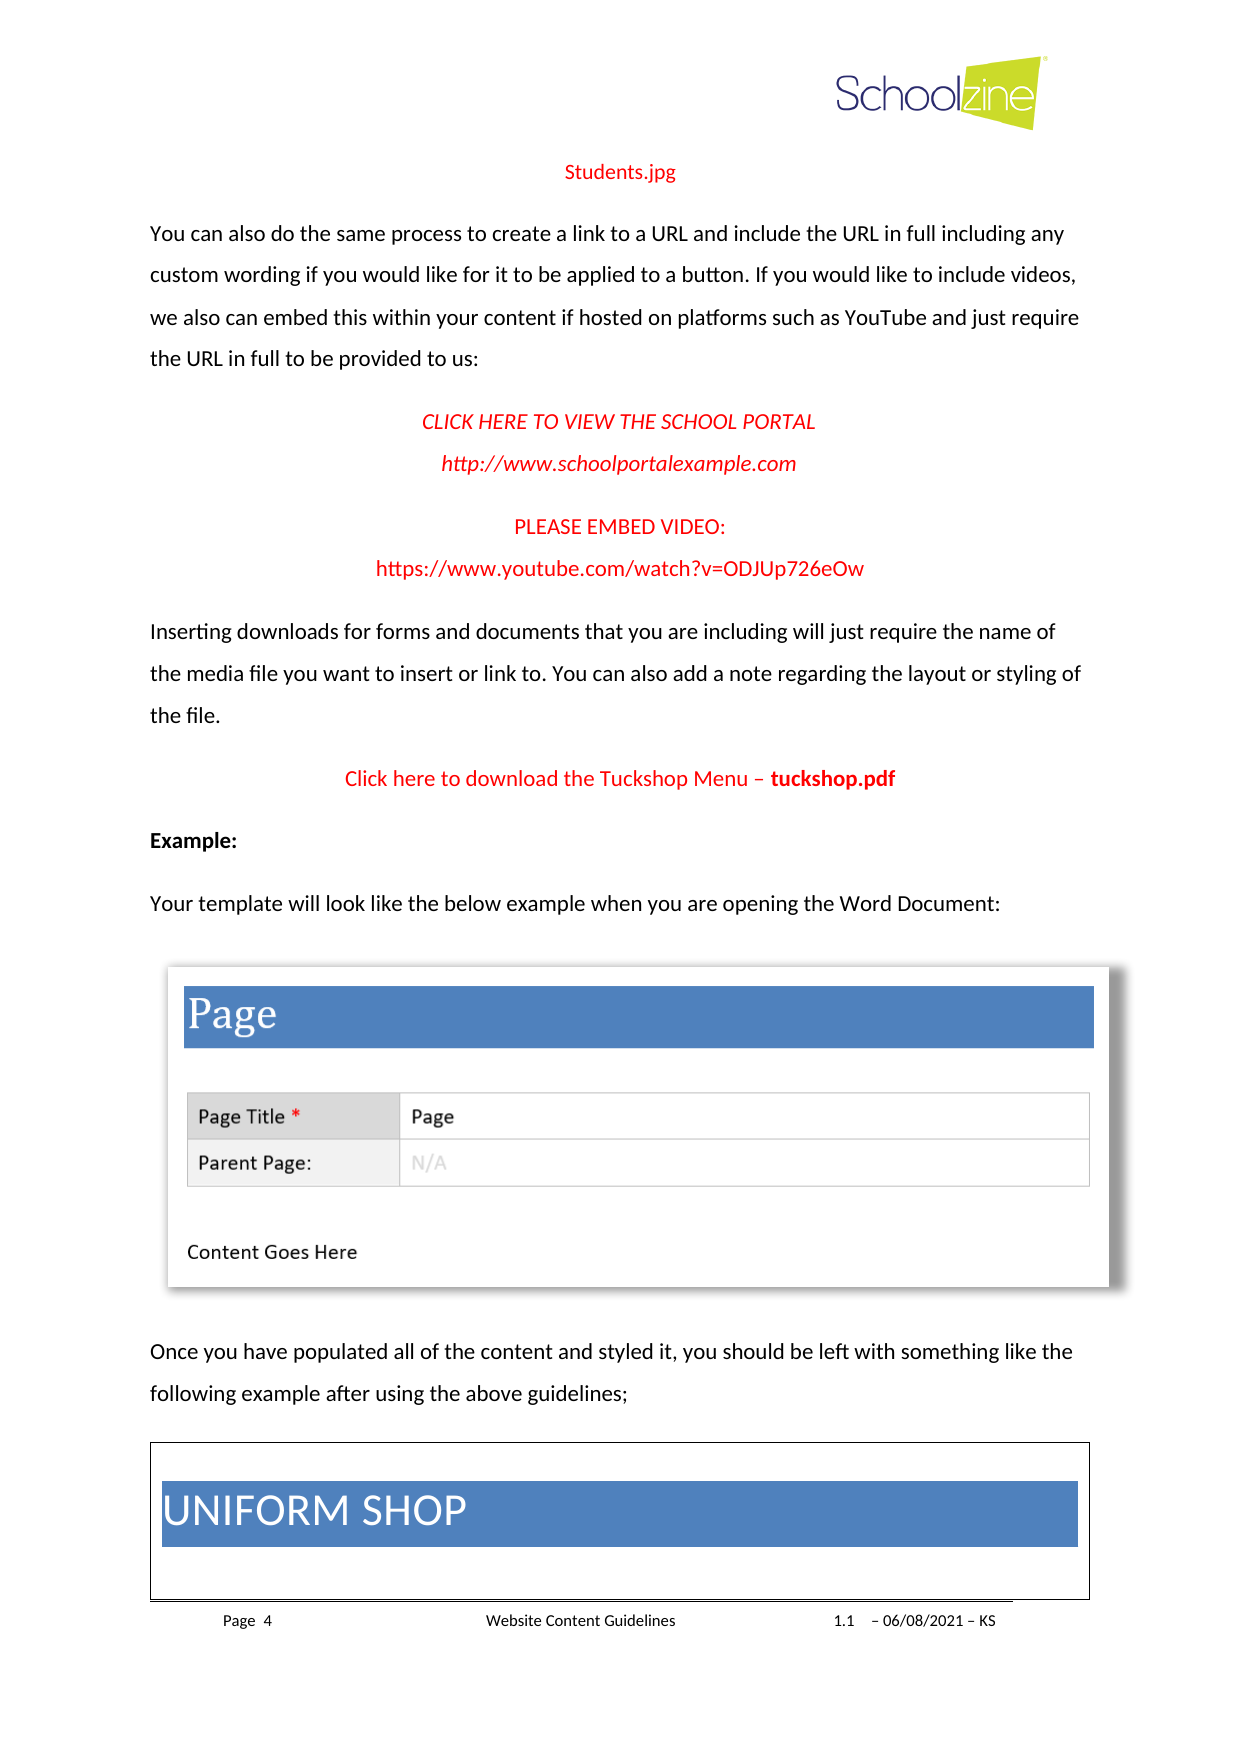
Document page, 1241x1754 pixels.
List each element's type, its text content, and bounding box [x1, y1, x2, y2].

text CLICK HERE TO VIEW THE SCHOOL PORTAL http://www.schoolportalexample.com [150, 407, 1090, 477]
text Inserting downloads for forms and documents that you are including will just require the name of the media file you want to insert or link to. You can also add a note regarding the layout or styling of the file. [150, 617, 1090, 729]
text PLEASE EMBED VIDEO: https://www.youtube.com/watch?v=ODJUp726eOw [150, 512, 1090, 582]
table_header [151, 1443, 1089, 1599]
text Students.jpg [150, 158, 1090, 184]
text You can also do the same process to create a link to a URL and include the URL in full including any custom wording if you would like for it to be applied to a button. If you would like to include videos, we also can embed this within your content if hosted on platforms such as YouTube and just require the URL in full to be provided to us: [150, 219, 1090, 373]
text Your template will look like the below example when you are opening the Word Document: [150, 889, 1090, 917]
text Once you have populated all of the content and styled it, you should be left with something like the following example after using the above guidelines; [150, 1337, 1090, 1407]
picture [168, 967, 1109, 1287]
picture [836, 55, 1048, 131]
text Example: [150, 827, 1090, 854]
text Click here to download the Tuckshop Menu – tuckshop.pdf [150, 764, 1090, 792]
